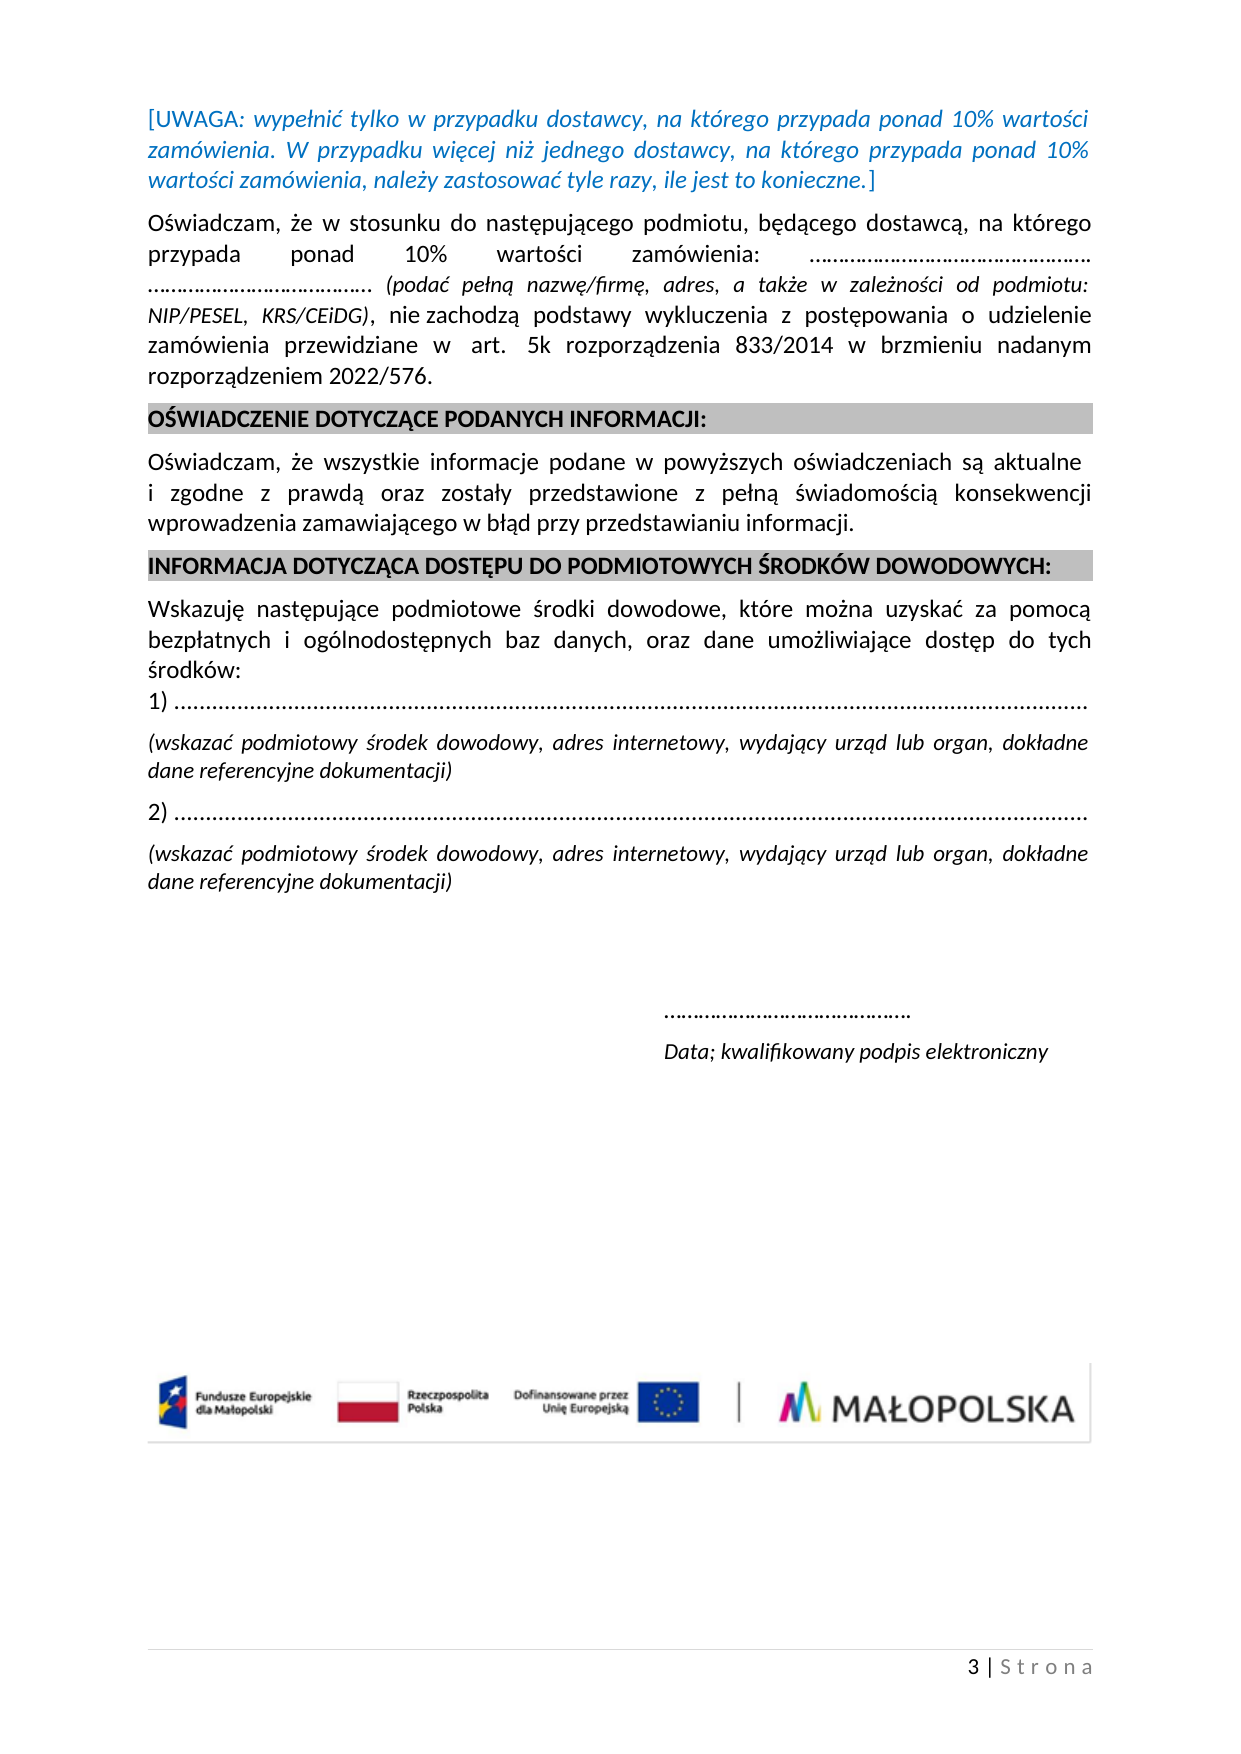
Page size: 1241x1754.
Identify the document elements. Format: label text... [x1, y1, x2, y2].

text Data; kwalifikowany podpis elektroniczny [148, 1037, 1093, 1065]
picture [147, 1363, 1093, 1445]
text Oświadczam, że wszystkie informacje podane w powyższych oświadczeniach są aktualne i zgodne z prawdą oraz zostały przedstawione z pełną świadomością konsekwencji wprowadzenia zamawiającego w błąd przy przedstawianiu informacji. [148, 446, 1093, 538]
text 2) ................................................................................................................................................. [148, 796, 1093, 827]
text INFORMACJA DOTYCZĄCA DOSTĘPU DO PODMIOTOWYCH ŚRODKÓW DOWODOWYCH: [148, 550, 1093, 581]
text OŚWIADCZENIE DOTYCZĄCE PODANYCH INFORMACJI: [148, 403, 1093, 434]
text [UWAGA: wypełnić tylko w przypadku dostawcy, na którego przypada ponad 10% wartości zamówienia. W przypadku więcej niż jednego dostawcy, na którego przypada ponad 10% wartości zamówienia, należy zastosować tyle razy, ile jest to konieczne.] [148, 103, 1093, 195]
text (wskazać podmiotowy środek dowodowy, adres internetowy, wydający urząd lub organ, dokładne dane referencyjne dokumentacji) [148, 728, 1093, 784]
text Wskazuję następujące podmiotowe środki dowodowe, które można uzyskać za pomocą bezpłatnych i ogólnodostępnych baz danych, oraz dane umożliwiające dostęp do tych środków: 1) ................................................................................................................................................. [148, 593, 1093, 715]
text Oświadczam, że w stosunku do następującego podmiotu, będącego dostawcą, na którego przypada ponad 10% wartości zamówienia: ………………………………………….………………………………… (podać pełną nazwę/firmę, adres, a także w zależności od podmiotu: NIP/PESEL, KRS/CEiDG), nie zachodzą podstawy wykluczenia z postępowania o udzielenie zamówienia przewidziane w art. 5k rozporządzenia 833/2014 w brzmieniu nadanym rozporządzeniem 2022/576. [148, 207, 1093, 391]
text (wskazać podmiotowy środek dowodowy, adres internetowy, wydający urząd lub organ, dokładne dane referencyjne dokumentacji) [148, 839, 1093, 895]
text ……………………………………. [148, 994, 1093, 1024]
